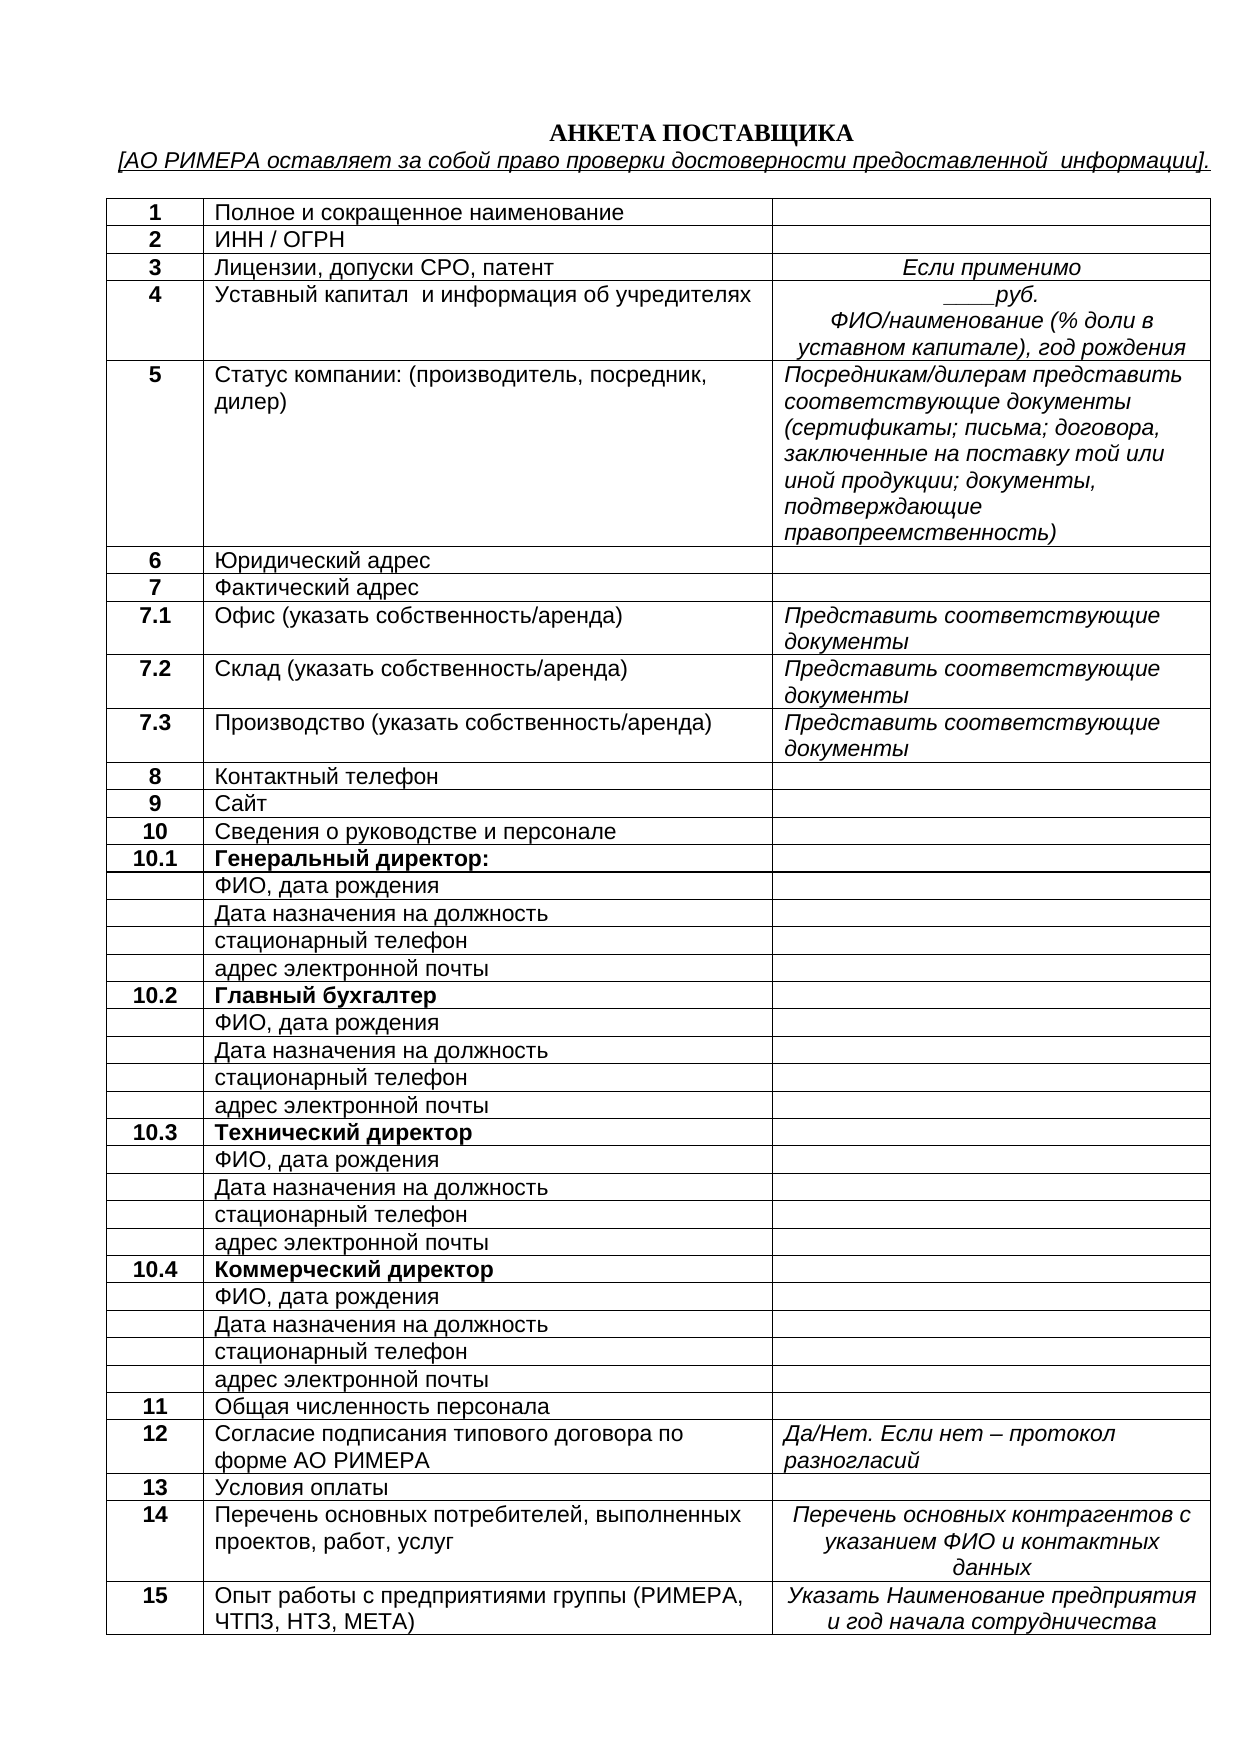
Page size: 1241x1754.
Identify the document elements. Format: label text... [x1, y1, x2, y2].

table_cell Опыт работы с предприятиями группы (РИМЕРА, ЧТПЗ, НТЗ, МЕТА) [204, 1582, 772, 1634]
table_cell Перечень основных контрагентов с указанием ФИО и контактных данных [773, 1501, 1210, 1581]
table_cell [773, 574, 1210, 601]
table_cell 10.4 [107, 1256, 203, 1282]
table_cell 15 [107, 1582, 203, 1634]
table_cell Производство (указать собственность/аренда) [204, 709, 772, 762]
table_cell 3 [107, 254, 203, 280]
table_cell Сайт [204, 790, 772, 817]
table_cell [773, 955, 1210, 981]
table_cell [773, 1092, 1210, 1118]
table_cell Юридический адрес [204, 547, 772, 573]
table_cell 14 [107, 1501, 203, 1581]
table_cell Дата назначения на должность [204, 1037, 772, 1063]
table_cell 7.2 [107, 655, 203, 708]
table_cell Дата назначения на должность [204, 1174, 772, 1200]
table_cell Главный бухгалтер [204, 982, 772, 1008]
table_cell [107, 1174, 203, 1200]
table_cell [773, 1064, 1210, 1091]
table_cell [773, 818, 1210, 844]
table_cell [773, 1174, 1210, 1200]
table_cell [107, 1009, 203, 1036]
table_cell 7 [107, 574, 203, 601]
table_cell [107, 1146, 203, 1173]
table_cell Перечень основных потребителей, выполненных проектов, работ, услуг [204, 1501, 772, 1581]
table_cell [773, 1283, 1210, 1310]
table_cell 7.3 [107, 709, 203, 762]
table_header Полное и сокращенное наименование [204, 199, 772, 225]
table_cell [107, 955, 203, 981]
table_cell [773, 873, 1210, 899]
table_cell [773, 1037, 1210, 1063]
table_cell 10.2 [107, 982, 203, 1008]
table_header 1 [107, 199, 203, 225]
table_cell Указать Наименование предприятия и год начала сотрудничества [773, 1582, 1210, 1634]
table_cell стационарный телефон [204, 1064, 772, 1091]
table_cell адрес электронной почты [204, 955, 772, 981]
table_cell [773, 1393, 1210, 1419]
table_cell [107, 873, 203, 899]
table_cell [773, 1119, 1210, 1145]
table_header [773, 199, 1210, 225]
table_cell Общая численность персонала [204, 1393, 772, 1419]
table_cell Склад (указать собственность/аренда) [204, 655, 772, 708]
table_cell [107, 1338, 203, 1364]
table_cell Технический директор [204, 1119, 772, 1145]
table_cell [773, 1311, 1210, 1337]
table_cell стационарный телефон [204, 1338, 772, 1364]
table_cell [107, 1064, 203, 1091]
table_cell [107, 1229, 203, 1255]
table_cell Сведения о руководстве и персонале [204, 818, 772, 844]
table_cell [107, 1037, 203, 1063]
text [АО РИМЕРА оставляет за собой право проверки достоверности предоставленной информации]. [118, 147, 1211, 170]
table_cell 6 [107, 547, 203, 573]
table_cell [773, 1146, 1210, 1173]
table_cell [107, 1311, 203, 1337]
table_cell Представить соответствующие документы [773, 655, 1210, 708]
table_cell адрес электронной почты [204, 1092, 772, 1118]
table_cell ФИО, дата рождения [204, 1009, 772, 1036]
table_cell 13 [107, 1474, 203, 1500]
table_cell стационарный телефон [204, 927, 772, 953]
table_cell Да/Нет. Если нет – протокол разногласий [773, 1420, 1210, 1473]
table_cell Контактный телефон [204, 763, 772, 789]
table_cell Офис (указать собственность/аренда) [204, 602, 772, 654]
table_cell 2 [107, 226, 203, 253]
table_cell [773, 1229, 1210, 1255]
table_cell [773, 226, 1210, 253]
table_cell [773, 547, 1210, 573]
table_cell ____руб. ФИО/наименование (% доли в уставном капитале), год рождения [773, 281, 1210, 360]
table_cell [107, 927, 203, 953]
table_cell Фактический адрес [204, 574, 772, 601]
table_cell [773, 927, 1210, 953]
table_cell Представить соответствующие документы [773, 602, 1210, 654]
table_cell 4 [107, 281, 203, 360]
table_cell [773, 763, 1210, 789]
table_cell [107, 1201, 203, 1227]
table_cell [773, 1009, 1210, 1036]
table_cell [107, 1283, 203, 1310]
table_cell [773, 845, 1210, 871]
table_cell Генеральный директор: [204, 845, 772, 871]
table_cell 10 [107, 818, 203, 844]
table_cell ФИО, дата рождения [204, 1146, 772, 1173]
table_cell 9 [107, 790, 203, 817]
table_cell [107, 1092, 203, 1118]
table_cell 12 [107, 1420, 203, 1473]
table_cell 11 [107, 1393, 203, 1419]
table_cell [107, 900, 203, 926]
table_cell Согласие подписания типового договора по форме АО РИМЕРА [204, 1420, 772, 1473]
table_cell [773, 790, 1210, 817]
table_cell ФИО, дата рождения [204, 1283, 772, 1310]
table_cell Статус компании: (производитель, посредник, дилер) [204, 361, 772, 546]
table_cell адрес электронной почты [204, 1229, 772, 1255]
table_cell Представить соответствующие документы [773, 709, 1210, 762]
table_cell Дата назначения на должность [204, 900, 772, 926]
table_cell ИНН / ОГРН [204, 226, 772, 253]
table_cell [773, 1201, 1210, 1227]
table_cell Условия оплаты [204, 1474, 772, 1500]
table_cell Уставный капитал и информация об учредителях [204, 281, 772, 360]
table_cell [107, 1366, 203, 1392]
table_cell [773, 982, 1210, 1008]
table_cell [773, 1474, 1210, 1500]
table_cell Лицензии, допуски СРО, патент [204, 254, 772, 280]
table_cell 10.1 [107, 845, 203, 871]
subtitle АНКЕТА ПОСТАВЩИКА [118, 118, 1211, 147]
table_cell 10.3 [107, 1119, 203, 1145]
table_cell [773, 900, 1210, 926]
table_cell Дата назначения на должность [204, 1311, 772, 1337]
table_cell Если применимо [773, 254, 1210, 280]
table_cell [773, 1256, 1210, 1282]
table_cell [773, 1366, 1210, 1392]
table_cell стационарный телефон [204, 1201, 772, 1227]
table_cell [773, 1338, 1210, 1364]
table_cell 5 [107, 361, 203, 546]
table_cell Посредникам/дилерам представить соответствующие документы (сертификаты; письма; договора, заключенные на поставку той или иной продукции; документы, подтверждающие правопреемственность) [773, 361, 1210, 546]
table_cell 7.1 [107, 602, 203, 654]
table_cell адрес электронной почты [204, 1366, 772, 1392]
table_cell 8 [107, 763, 203, 789]
table_cell Коммерческий директор [204, 1256, 772, 1282]
table_cell ФИО, дата рождения [204, 873, 772, 899]
